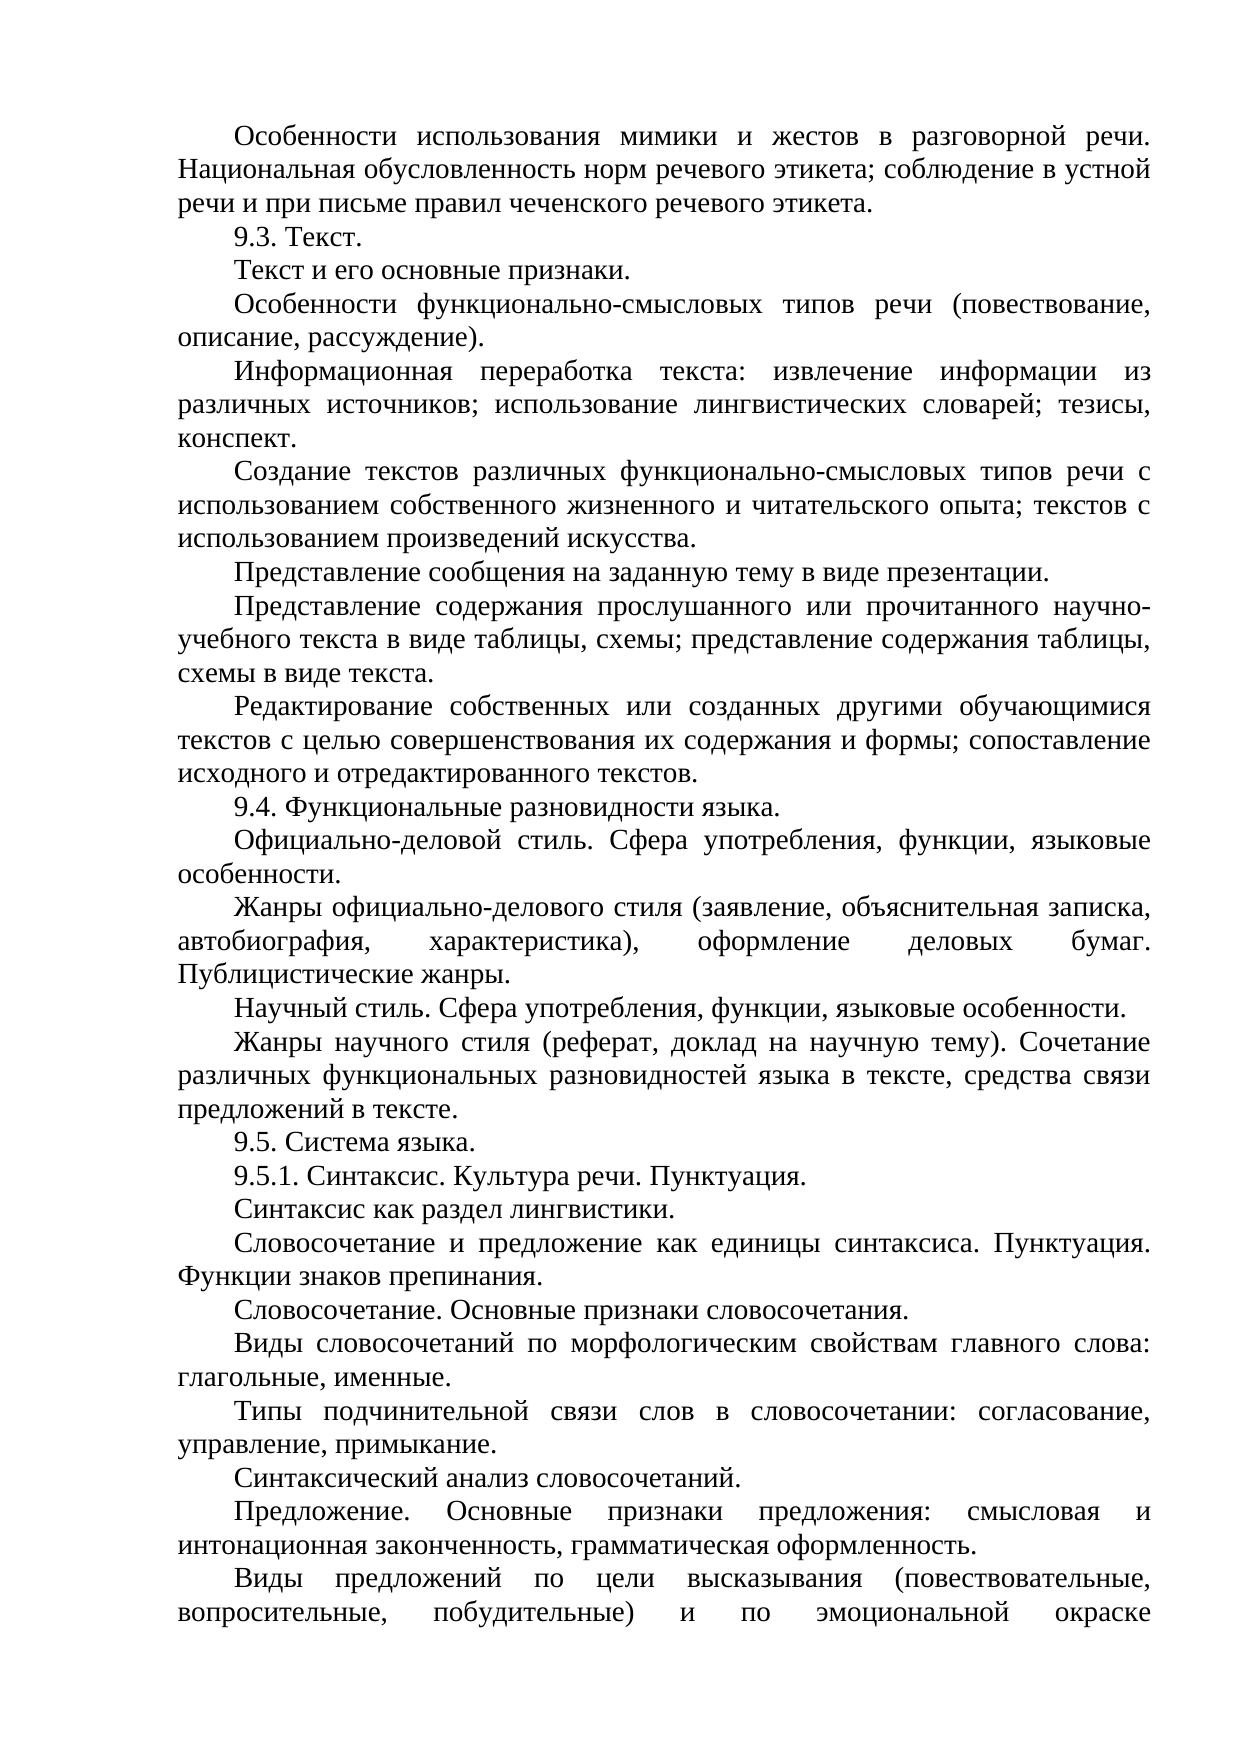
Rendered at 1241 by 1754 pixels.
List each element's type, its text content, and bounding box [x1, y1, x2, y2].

text Создание текстов различных функционально-смысловых типов речи с использованием собственного жизненного и читательского опыта; текстов с использованием произведений искусства. [177, 453, 1152, 554]
text Словосочетание и предложение как единицы синтаксиса. Пунктуация. Функции знаков препинания. [177, 1225, 1152, 1292]
text Научный стиль. Сфера употребления, функции, языковые особенности. [177, 990, 1152, 1024]
text Предложение. Основные признаки предложения: смысловая и интонационная законченность, грамматическая оформленность. [177, 1493, 1152, 1560]
text Представление сообщения на заданную тему в виде презентации. [177, 554, 1152, 588]
text Словосочетание. Основные признаки словосочетания. [177, 1292, 1152, 1326]
text Текст и его основные признаки. [177, 252, 1152, 286]
text Редактирование собственных или созданных другими обучающимися текстов с целью совершенствования их содержания и формы; сопоставление исходного и отредактированного текстов. [177, 688, 1152, 789]
text Виды словосочетаний по морфологическим свойствам главного слова: глагольные, именные. [177, 1326, 1152, 1393]
text Жанры официально-делового стиля (заявление, объяснительная записка, автобиография, характеристика), оформление деловых бумаг. Публицистические жанры. [177, 889, 1152, 990]
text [177, 1560, 1152, 1627]
text 9.4. Функциональные разновидности языка. [177, 789, 1152, 822]
text Жанры научного стиля (реферат, доклад на научную тему). Сочетание различных функциональных разновидностей языка в тексте, средства связи предложений в тексте. [177, 1024, 1152, 1124]
text Типы подчинительной связи слов в словосочетании: согласование, управление, примыкание. [177, 1393, 1152, 1460]
text Синтаксис как раздел лингвистики. [177, 1191, 1152, 1225]
text Представление содержания прослушанного или прочитанного научно-учебного текста в виде таблицы, схемы; представление содержания таблицы, схемы в виде текста. [177, 588, 1152, 688]
text Официально-деловой стиль. Сфера употребления, функции, языковые особенности. [177, 822, 1152, 889]
text 9.5. Система языка. [177, 1124, 1152, 1158]
text Особенности использования мимики и жестов в разговорной речи. Национальная обусловленность норм речевого этикета; соблюдение в устной речи и при письме правил чеченского речевого этикета. [177, 118, 1152, 219]
text Информационная переработка текста: извлечение информации из различных источников; использование лингвистических словарей; тезисы, конспект. [177, 353, 1152, 453]
text Особенности функционально-смысловых типов речи (повествование, описание, рассуждение). [177, 286, 1152, 353]
text 9.5.1. Синтаксис. Культура речи. Пунктуация. [177, 1158, 1152, 1191]
text Синтаксический анализ словосочетаний. [177, 1460, 1152, 1493]
text 9.3. Текст. [177, 219, 1152, 252]
